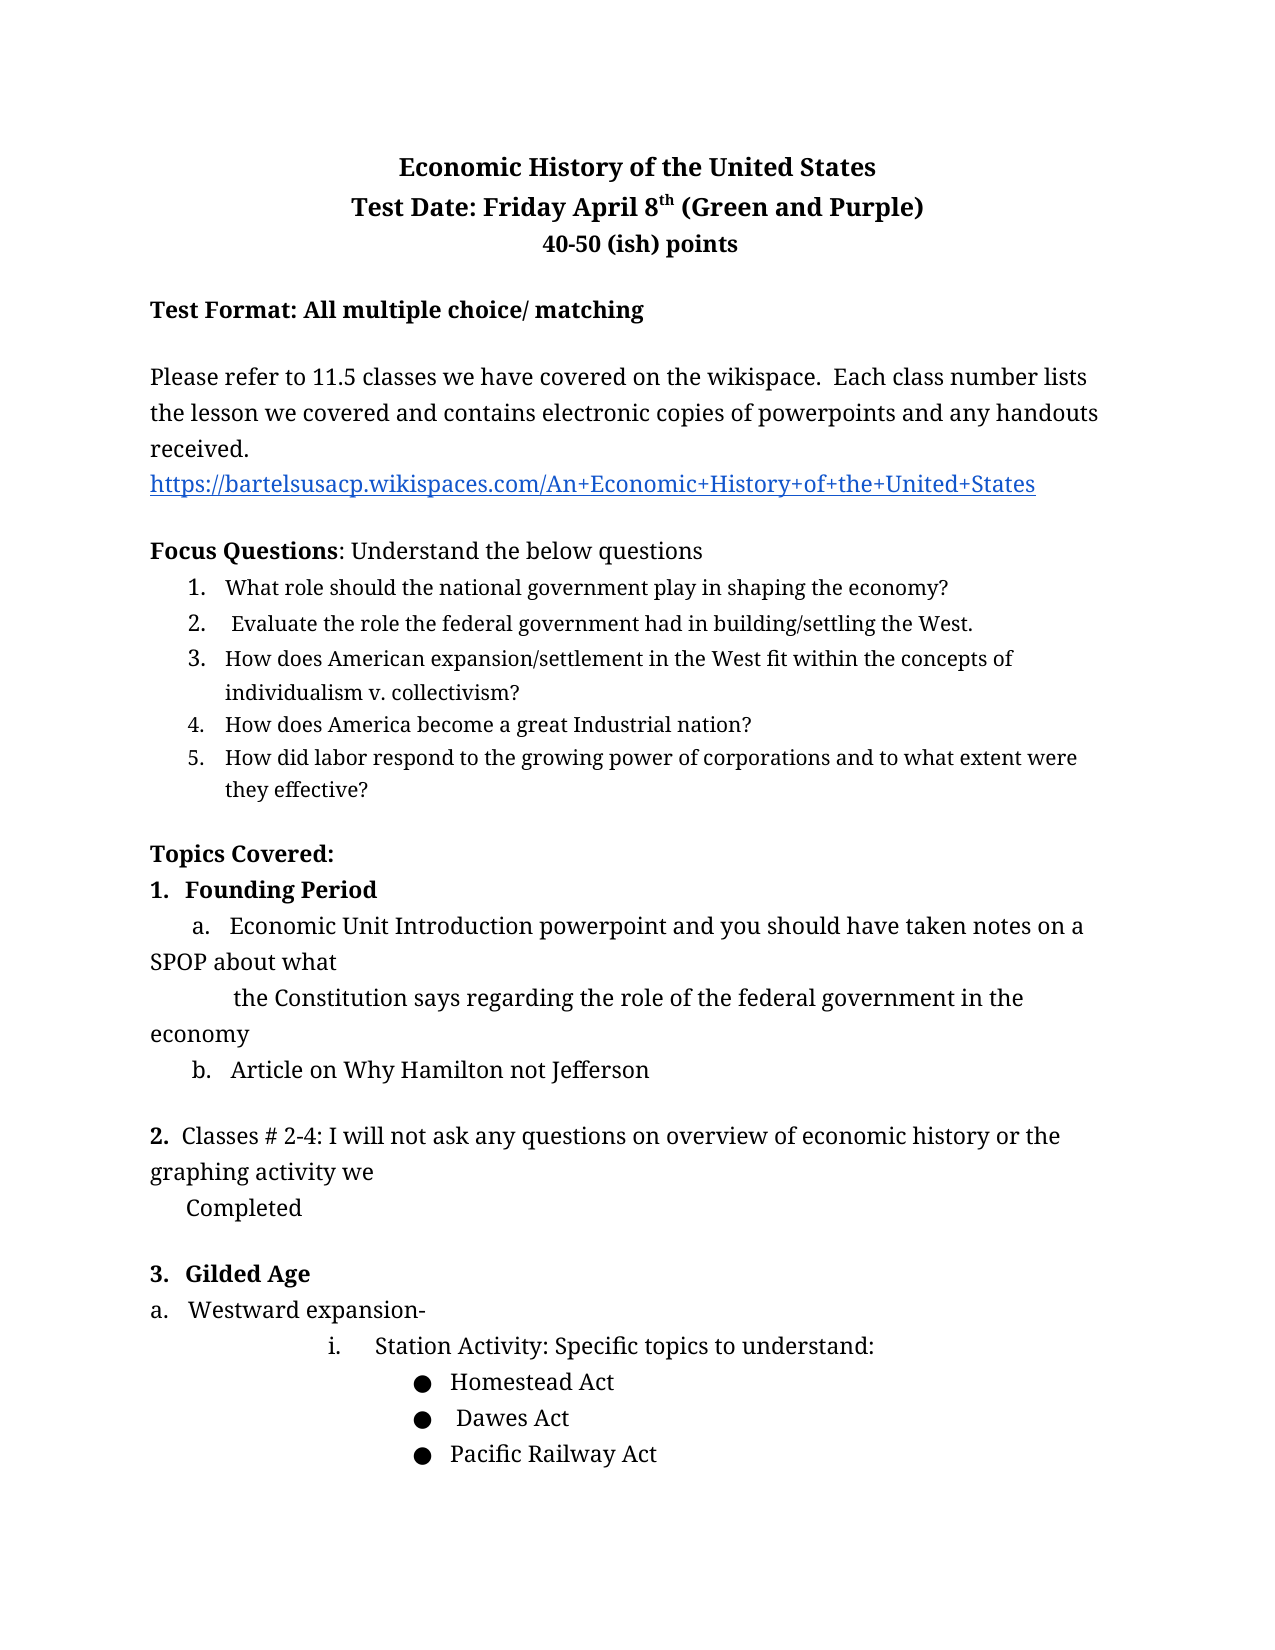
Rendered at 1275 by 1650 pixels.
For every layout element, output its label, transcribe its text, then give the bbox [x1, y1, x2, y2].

list How does American expansion/settlement in the West fit within the concepts of individualism v. collectivism? [187, 642, 1125, 706]
list Dawes Act [412, 1402, 1125, 1433]
text 1. Founding Period [150, 874, 1125, 906]
list Pacific Railway Act [412, 1438, 1125, 1469]
text Focus Questions: Understand the below questions [150, 534, 1125, 566]
text Economic History of the United States [150, 150, 1125, 184]
text a. Economic Unit Introduction powerpoint and you should have taken notes on a SPOP about what [150, 910, 1125, 977]
list Homestead Act [412, 1366, 1125, 1397]
list What role should the national government play in shaping the economy? [187, 571, 1125, 602]
text 2. Classes # 2-4: I will not ask any questions on overview of economic history or the graphing activity we [150, 1120, 1125, 1187]
text Test Format: All multiple choice/ matching [150, 294, 1125, 326]
text Please refer to 11.5 classes we have covered on the wikispace. Each class number lists the lesson we covered and contains electronic copies of powerpoints and any handouts received. [150, 361, 1125, 464]
list Evaluate the role the federal government had in building/settling the West. [187, 606, 1125, 638]
text the Constitution says regarding the role of the federal government in the economy [150, 982, 1125, 1049]
text 3. Gilded Age [150, 1258, 1125, 1289]
list How did labor respond to the growing power of corporations and to what extent were they effective? [187, 743, 1125, 804]
text i. Station Activity: Specific topics to understand: [150, 1330, 1125, 1361]
text a. Westward expansion- [150, 1294, 1125, 1325]
list How does America become a great Industrial nation? [187, 710, 1125, 739]
text Completed [150, 1192, 1125, 1223]
text Topics Covered: [150, 838, 1125, 870]
text Test Date: Friday April 8th (Green and Purple) [150, 189, 1125, 223]
text b. Article on Why Hamilton not Jefferson [150, 1054, 1125, 1085]
text https://bartelsusacp.wikispaces.com/An+Economic+History+of+the+United+States [150, 468, 1125, 500]
text 40-50 (ish) points [150, 228, 1125, 259]
